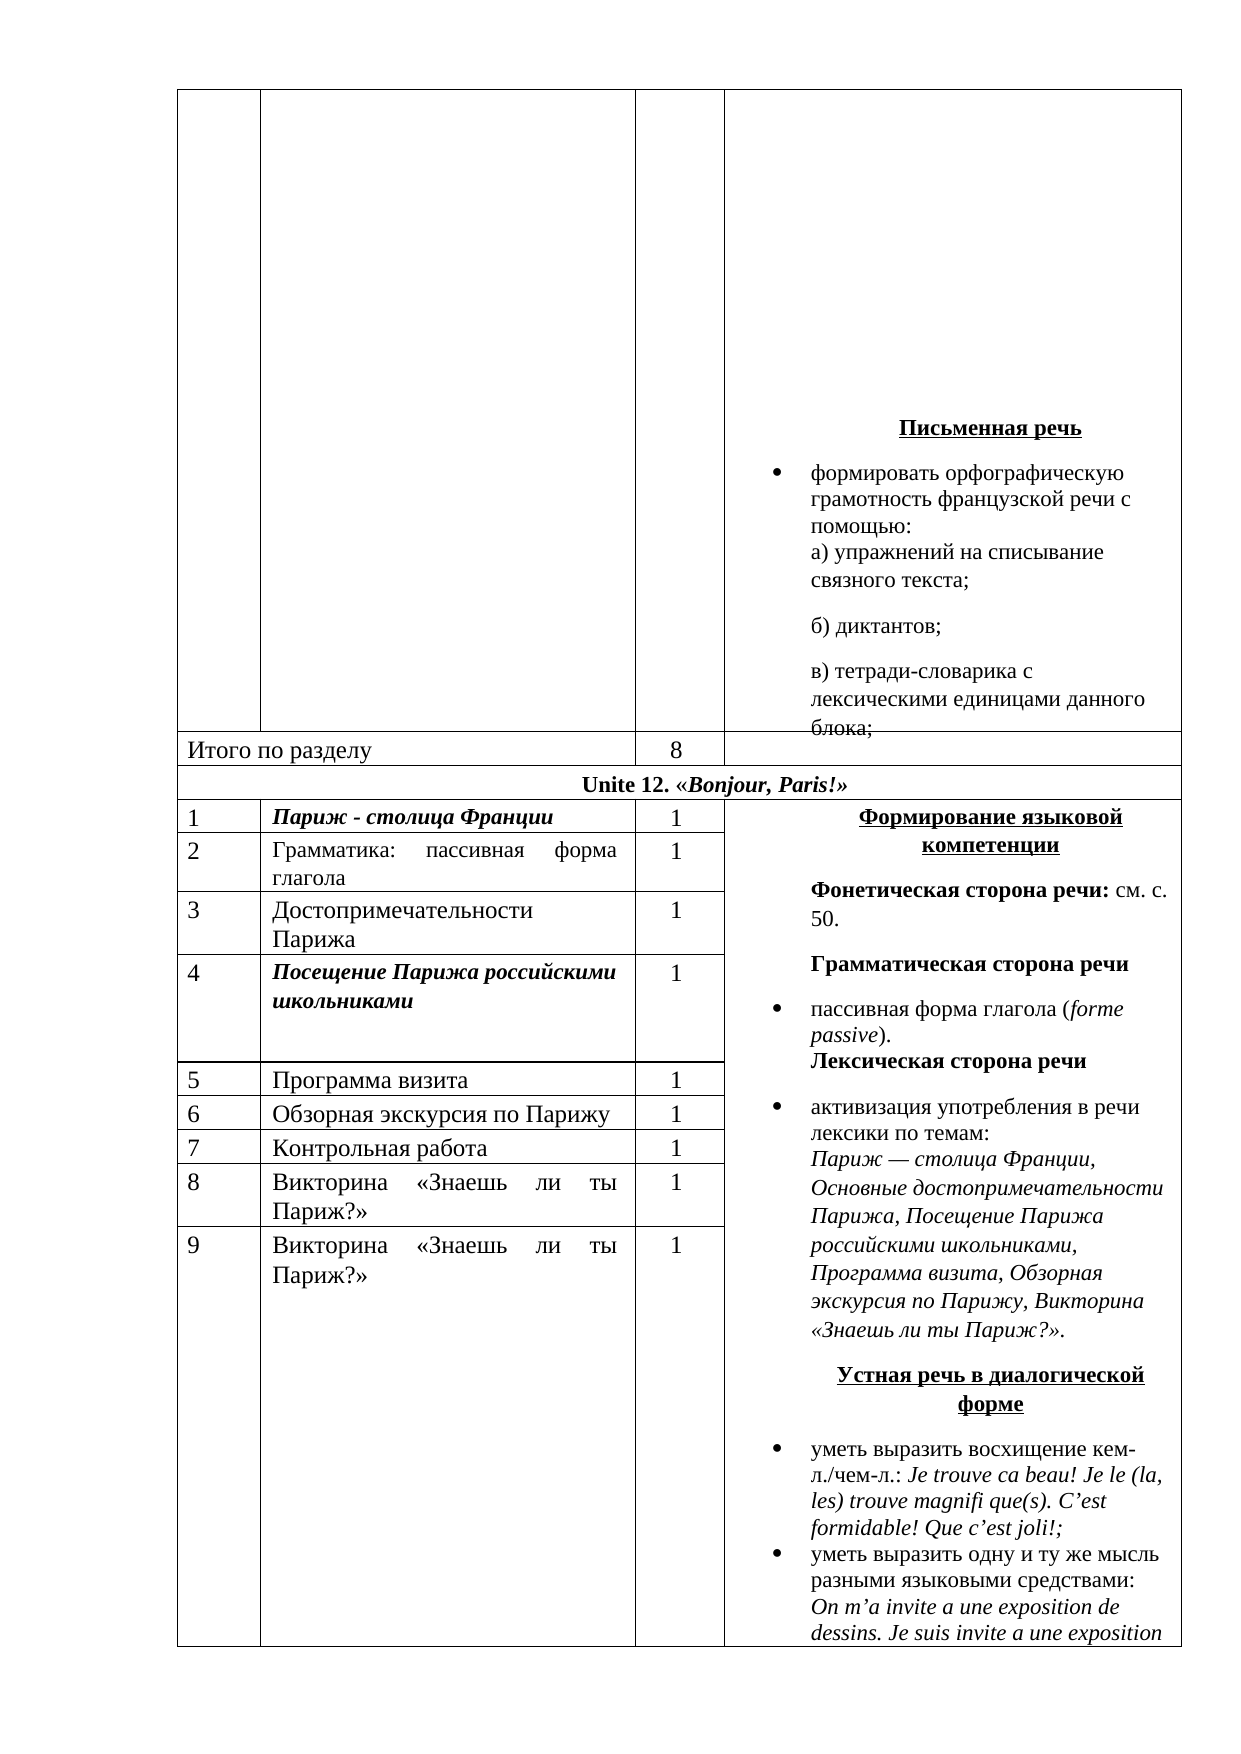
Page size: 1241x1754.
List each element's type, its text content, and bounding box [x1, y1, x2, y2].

table_cell 1 [178, 800, 260, 832]
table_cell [261, 1227, 635, 1646]
table_cell 1 [636, 800, 724, 832]
table_cell 1 [636, 1130, 724, 1163]
table_cell Итого по разделу [178, 732, 635, 765]
table_cell 4 [178, 955, 260, 1061]
table_cell Париж - столица Франции [261, 800, 635, 832]
table_cell 9 [178, 1227, 260, 1646]
table_cell Формирование языковой компетенции Фонетическая сторона речи: см. с. 50. Грамматическая сторона речи пассивная форма глагола (forme passive). Лексическая сторона речи активизация употребления в речи лексики по темам: Париж — столица Франции, Основные достопримечательности Парижа, Посещение Парижа российскими школьниками, Программа визита, Обзорная экскурсия по Парижу, Викторина «Знаешь ли ты Париж?». Устная речь в диалогической форме уметь выразить восхищение кем-л./чем-л.: Je trouve ca beau! Je le (la, les) trouve magnifi que(s). C’est formidable! Que c’est joli!; уметь выразить одну и ту же мысль разными языковыми средствами: On m’a invite a une exposition de dessins. Je suis invite a une exposition de dessins; уметь вести диалог-расспрос и диалог-обмен мнениями о посещении Парижа, о программе посещения достопримечательностей французской столицы; уметь восстанавливать последовательность реплик диалога; уметь разыгрывать сценки на основе диалогов учебника/участвовать в ролевых играх. Устная речь в монологической форме уметь представить (воображаемую) программу своего пребывания в Париже; уметь представить отдельные достопримечательности французской столицы; выполнить творческие проектные работы: а) У вас появилась великолепная возможность отправиться в увлекательное недельное путешествие в столицу Франции — Париж! Чтобы поездка прошла удачно, к ней нужно как следует подготовиться, продумать экскурсионную программу. Проведите конкурс на лучшую программу посещения французской столицы! б) Группа учащихся французского коллежа приезжает с ответным пятидневным визитом в Москву. Какие достопримечательности российской столицы вы им покажете? Какую экскурсионно-культурную программу предложите французским школьникам? Проведите собрание-обсуждение, в ходе которого каждый из вас поделится своими соображениями. Аудирование См. с. 52. Чтение уметь понимать и интерпретировать учебные тексты, созданные по образу и подобию письменных источников информации, реально существующих в практике общения: текст-программа пребывания в Париже, текст фабульного характера о посещении школьниками Парижа, текст-викторина о Париже и его достопримечательностях; совершенствовать умение чтения про себя и вслух при полном и детальном понимании содержания текста, построенного частично на незнакомом лексическом и грамматическом материале, уметь находить необходимую информацию о достопримечательностях французской столицы на соответствующих интернет-сайтах (например, http://fr.wikipedia.org/); находить значения отдельных незнакомых слов в словаре учебника; сформировать умение пользоваться французско-русским и русско-французским словарями. Письменная речь формировать орфографическую грамотность французской речи с помощью: а) упражнений на списывание связного текста; б) диктантов; в) тетради-словарика с лексическими единицами данного блока; выполнять письменные упражнения на замещение одних речевых элементов другими (с. 91, упр. 8); письменно отвечать на вопросы к тексту; выполнять письменные упражнения коммуникативного характера (с. 93, упр. 3, с. 98, упр.10—12); составить и написать программу посещения Парижа; написать электронное письмо другу о своём посещении [725, 800, 1181, 1646]
table_cell 6 [178, 1096, 260, 1129]
table_cell Unite 12. «Bonjour, Paris!» [178, 766, 1181, 798]
table_cell Контрольная работа [261, 1130, 635, 1163]
table_cell 1 [636, 1063, 724, 1095]
table_cell 1 [636, 1164, 724, 1226]
table_cell 3 [178, 892, 260, 954]
table_cell 8 [636, 732, 724, 765]
table_cell 8 [178, 90, 260, 731]
table_cell 8 [178, 1164, 260, 1226]
table_cell [725, 732, 1181, 765]
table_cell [261, 90, 635, 731]
table_cell 1 [636, 955, 724, 1061]
table_cell 7 [178, 1130, 260, 1163]
table_cell 1 [636, 892, 724, 954]
table_cell Посещение Парижа российскими школьниками [261, 955, 635, 1061]
table_cell 1 [636, 1227, 724, 1646]
table_cell 1 [636, 90, 724, 731]
table_cell Викторина «Знаешь ли ты Париж?» [261, 1164, 635, 1226]
table_cell Грамматика: пассивная форма глагола [261, 833, 635, 891]
table_cell 1 [636, 1096, 724, 1129]
table_cell Программа визита [261, 1063, 635, 1095]
table_cell Достопримечательности Парижа [261, 892, 635, 954]
table_cell 1 [636, 833, 724, 891]
table_cell 5 [178, 1063, 260, 1095]
table_cell Обзорная экскурсия по Парижу [261, 1096, 635, 1129]
table_cell 2 [178, 833, 260, 891]
